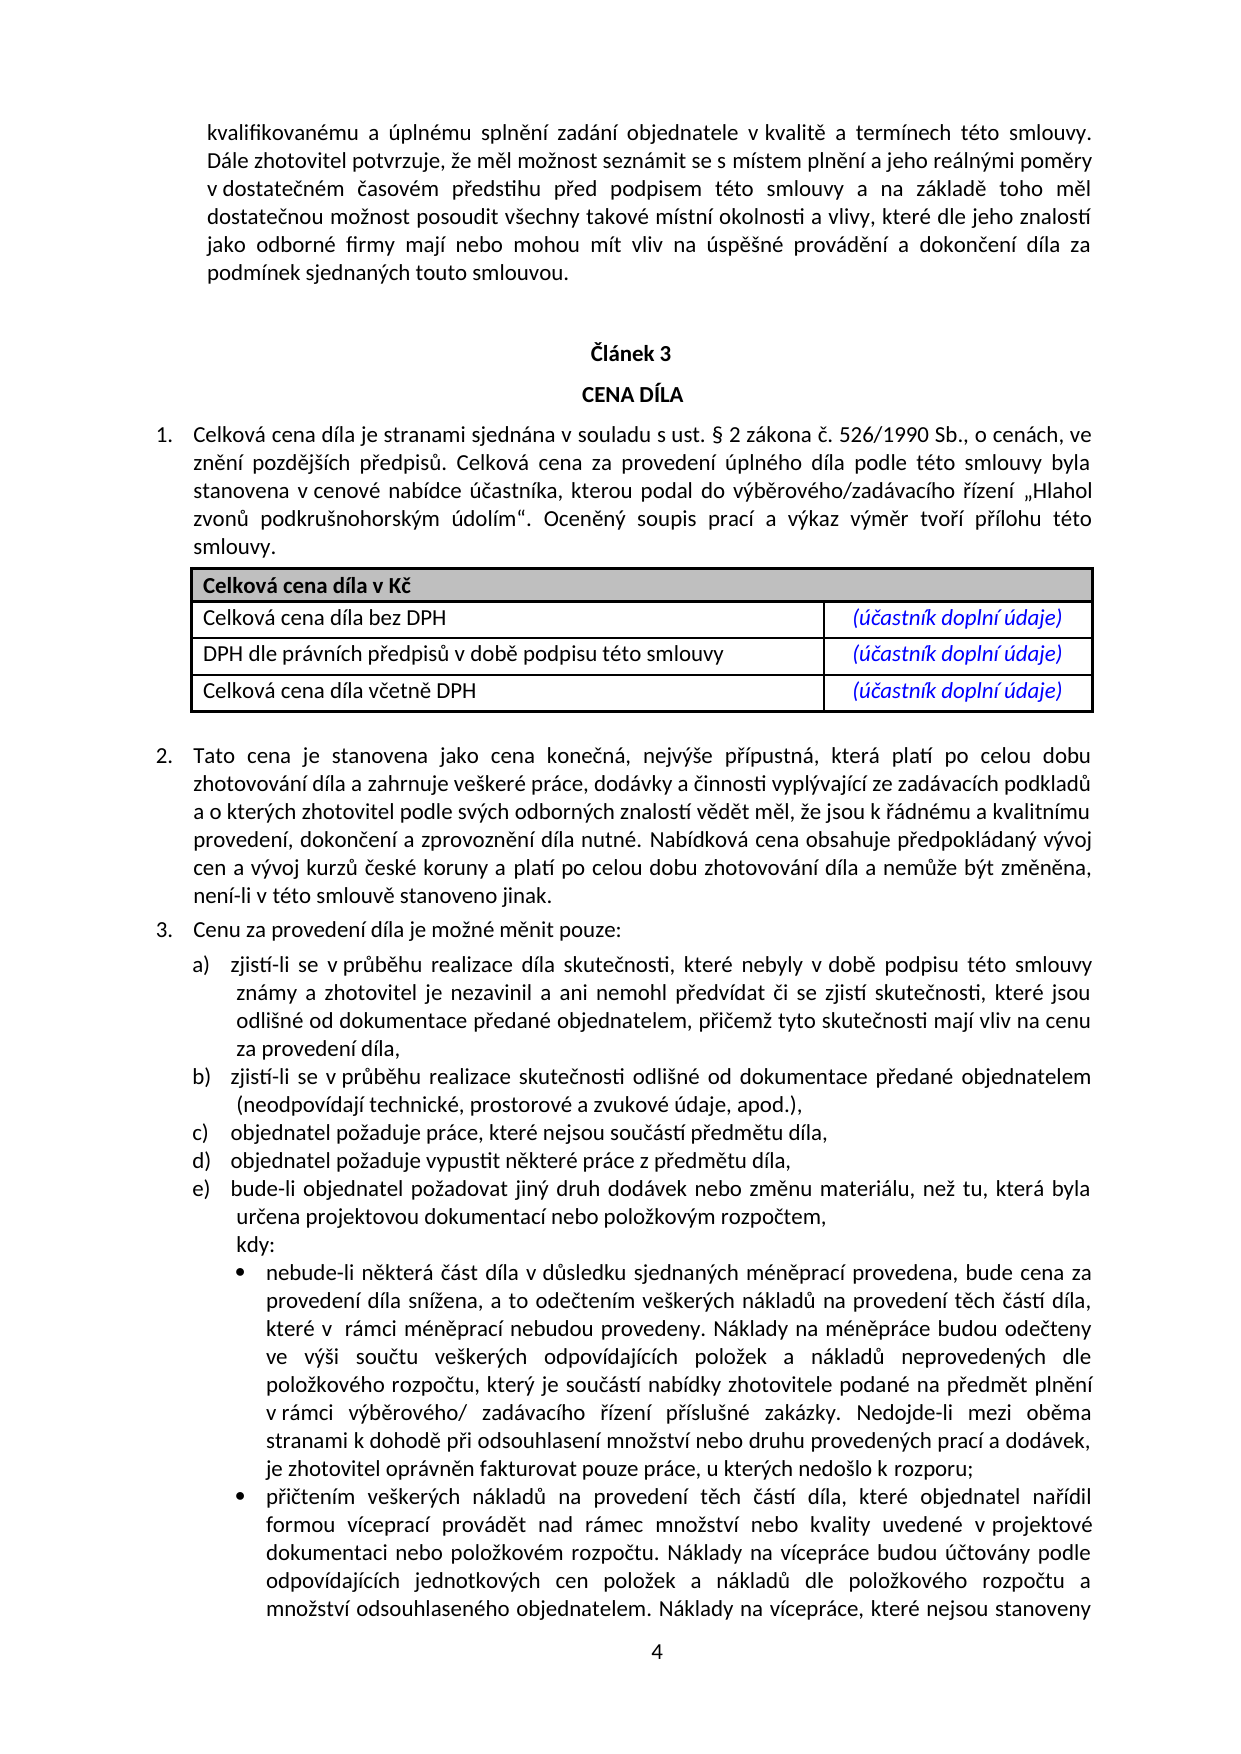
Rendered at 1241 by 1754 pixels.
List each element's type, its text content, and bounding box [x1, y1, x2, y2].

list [236, 1482, 1093, 1622]
table_cell (účastník doplní údaje) [825, 676, 1091, 710]
list zjistí-li se v průběhu realizace díla skutečnosti, které nebyly v době podpisu této smlouvy známy a zhotovitel je nezavinil a ani nemohl předvídat či se zjistí skutečnosti, které jsou odlišné od dokumentace předané objednatelem, přičemž tyto skutečnosti mají vliv na cenu za provedení díla, [192, 950, 1093, 1062]
table_cell Celková cena díla včetně DPH [193, 676, 823, 710]
table_cell (účastník doplní údaje) [825, 639, 1091, 674]
table_cell (účastník doplní údaje) [825, 603, 1091, 637]
table_cell Celková cena díla bez DPH [193, 603, 823, 637]
list objednatel požaduje vypustit některé práce z předmětu díla, [192, 1146, 1093, 1174]
text kdy: [236, 1230, 1093, 1258]
table_cell DPH dle právních předpisů v době podpisu této smlouvy [193, 639, 823, 674]
list Celková cena díla je stranami sjednána v souladu s ust. § 2 zákona č. 526/1990 Sb., o cenách, ve znění pozdějších předpisů. Celková cena za provedení úplného díla podle této smlouvy byla stanovena v cenové nabídce účastníka, kterou podal do výběrového/zadávacího řízení „Hlahol zvonů podkrušnohorským údolím“. Oceněný soupis prací a výkaz výměr tvoří přílohu této smlouvy. [156, 420, 1093, 561]
list zjistí-li se v průběhu realizace skutečnosti odlišné od dokumentace předané objednatelem (neodpovídají technické, prostorové a zvukové údaje, apod.), [192, 1062, 1093, 1118]
text Cena díla [162, 380, 1093, 408]
subtitle Článek 3 [576, 339, 1093, 367]
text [162, 118, 1093, 286]
list Tato cena je stanovena jako cena konečná, nejvýše přípustná, která platí po celou dobu zhotovování díla a zahrnuje veškeré práce, dodávky a činnosti vyplývající ze zadávacích podkladů a o kterých zhotovitel podle svých odborných znalostí vědět měl, že jsou k řádnému a kvalitnímu provedení, dokončení a zprovoznění díla nutné. Nabídková cena obsahuje předpokládaný vývoj cen a vývoj kurzů české koruny a platí po celou dobu zhotovování díla a nemůže být změněna, není-li v této smlouvě stanoveno jinak. [156, 741, 1093, 909]
list nebude-li některá část díla v důsledku sjednaných méněprací provedena, bude cena za provedení díla snížena, a to odečtením veškerých nákladů na provedení těch částí díla, které v rámci méněprací nebudou provedeny. Náklady na méněpráce budou odečteny ve výši součtu veškerých odpovídajících položek a nákladů neprovedených dle položkového rozpočtu, který je součástí nabídky zhotovitele podané na předmět plnění v rámci výběrového/ zadávacího řízení příslušné zakázky. Nedojde-li mezi oběma stranami k dohodě při odsouhlasení množství nebo druhu provedených prací a dodávek, je zhotovitel oprávněn fakturovat pouze práce, u kterých nedošlo k rozporu; [236, 1258, 1093, 1482]
list Cenu za provedení díla je možné měnit pouze: [156, 916, 1093, 943]
list objednatel požaduje práce, které nejsou součástí předmětu díla, [192, 1118, 1093, 1146]
list bude-li objednatel požadovat jiný druh dodávek nebo změnu materiálu, než tu, která byla určena projektovou dokumentací nebo položkovým rozpočtem, [192, 1174, 1093, 1230]
table_header Celková cena díla v Kč [193, 570, 1091, 600]
